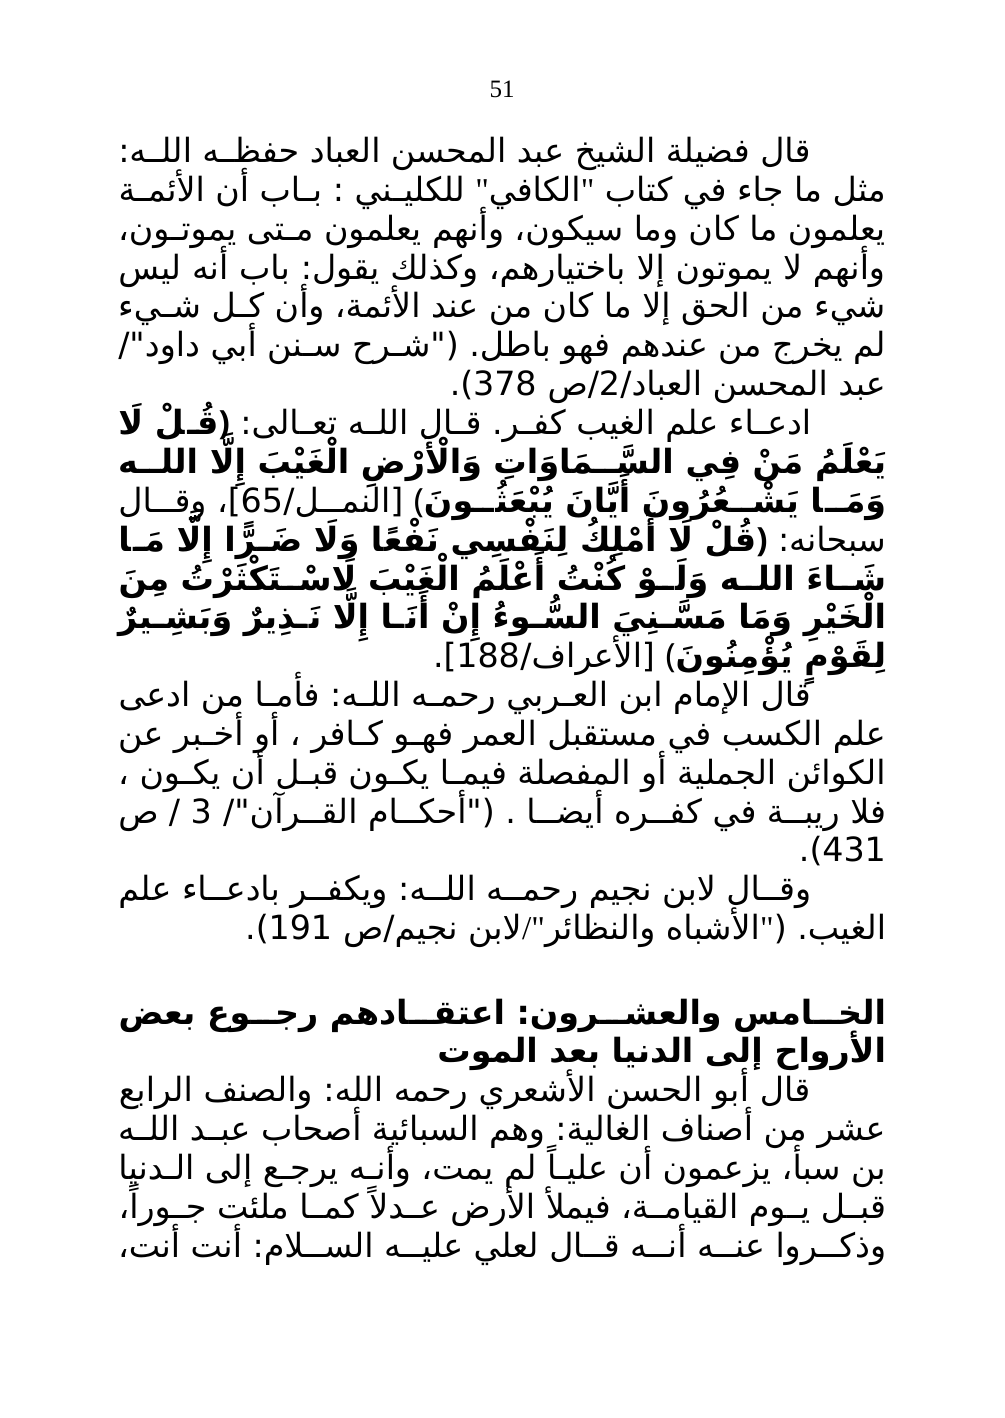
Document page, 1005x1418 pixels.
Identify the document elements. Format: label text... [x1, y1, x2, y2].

text وقال لابن نجيم رحمه الله: ويكفر بادعاء علم الغيب. ("الأشباه والنظائر"/لابن نجيم/ص 191). [118, 870, 886, 948]
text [118, 1071, 886, 1265]
text قال فضيلة الشيخ عبد المحسن العباد حفظه الله: مثل ما جاء في كتاب "الكافي" للكليني : باب أن الأئمة يعلمون ما كان وما سيكون، وأنهم يعلمون متى يموتون، وأنهم لا يموتون إلا باختيارهم، وكذلك يقول: باب أنه ليس شيء من الحق إلا ما كان من عند الأئمة، وأن كل شيء لم يخرج من عندهم فهو باطل. ("شرح سنن أبي داود"/ عبد المحسن العباد/2/ص 378). [118, 131, 886, 403]
text قال الإمام ابن العربي رحمه الله: فأما من ادعى علم الكسب في مستقبل العمر فهو كافر ، أو أخبر عن الكوائن الجملية أو المفصلة فيما يكون قبل أن يكون ، فلا ريبة في كفره أيضا . ("أحكام القرآن"/ 3 / ص 431). [118, 676, 886, 870]
text الخامس والعشرون: اعتقادهم رجوع بعض الأرواح إلى الدنيا بعد الموت [118, 993, 886, 1071]
text ادعاء علم الغيب كفر. قال الله تعالى: ﴿قُلْ لَا يَعْلَمُ مَنْ فِي السَّمَاوَاتِ وَالْأَرْضِ الْغَيْبَ إِلَّا الله وَمَا يَشْعُرُونَ أَيَّانَ يُبْعَثُونَ﴾ [النمل/65]، وقال سبحانه: ﴿قُلْ لَا أَمْلِكُ لِنَفْسِي نَفْعًا وَلَا ضَرًّا إِلَّا مَا شَاءَ الله وَلَوْ كُنْتُ أَعْلَمُ الْغَيْبَ لَاسْتَكْثَرْتُ مِنَ الْخَيْرِ وَمَا مَسَّنِيَ السُّوءُ إِنْ أَنَا إِلَّا نَذِيرٌ وَبَشِيرٌ لِقَوْمٍ يُؤْمِنُونَ﴾ [الأعراف/188]. [118, 403, 886, 676]
